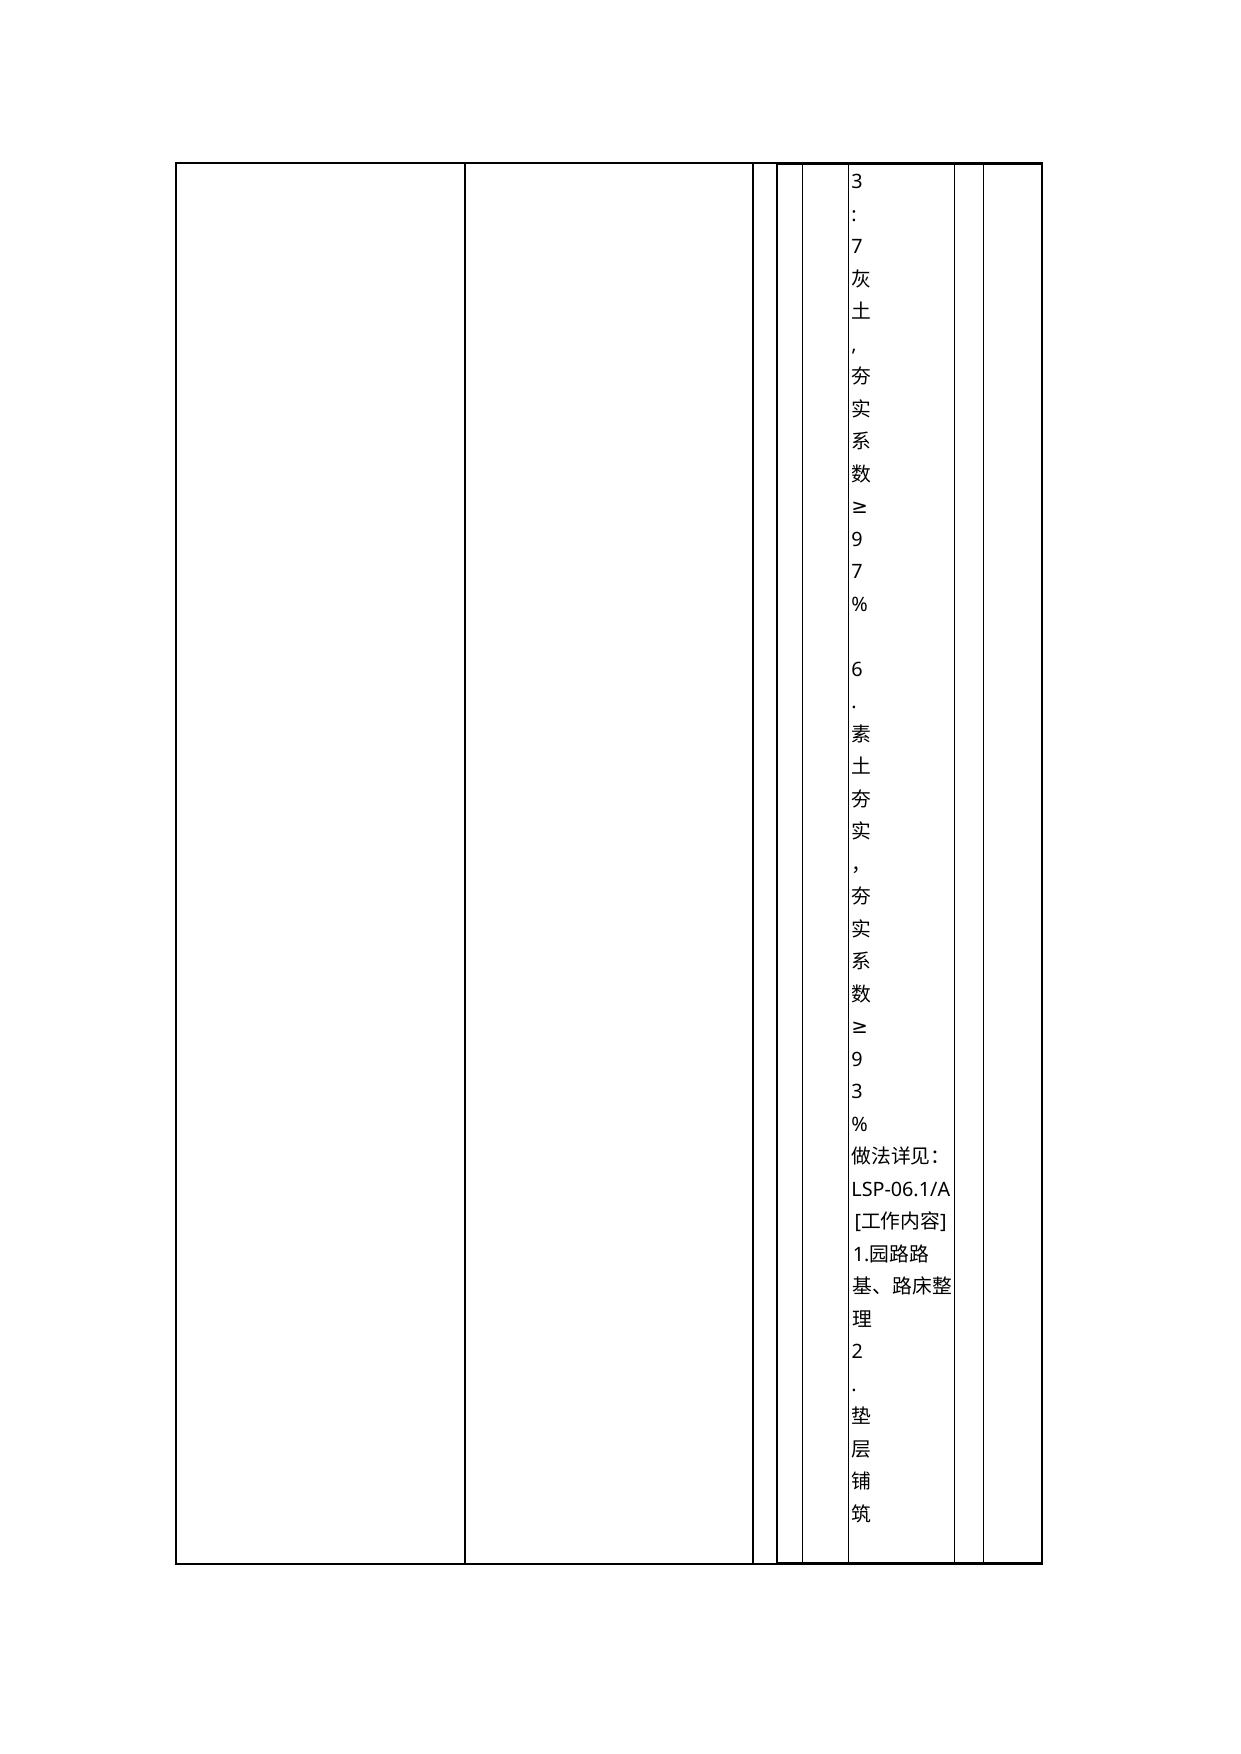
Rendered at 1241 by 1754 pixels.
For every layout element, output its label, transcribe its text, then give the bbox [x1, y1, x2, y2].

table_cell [984, 165, 1041, 1562]
table_cell 1 [466, 164, 752, 1563]
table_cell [803, 165, 848, 1562]
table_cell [849, 165, 954, 1562]
table_cell [177, 164, 464, 1563]
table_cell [955, 165, 983, 1562]
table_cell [778, 165, 802, 1562]
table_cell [754, 164, 776, 1563]
